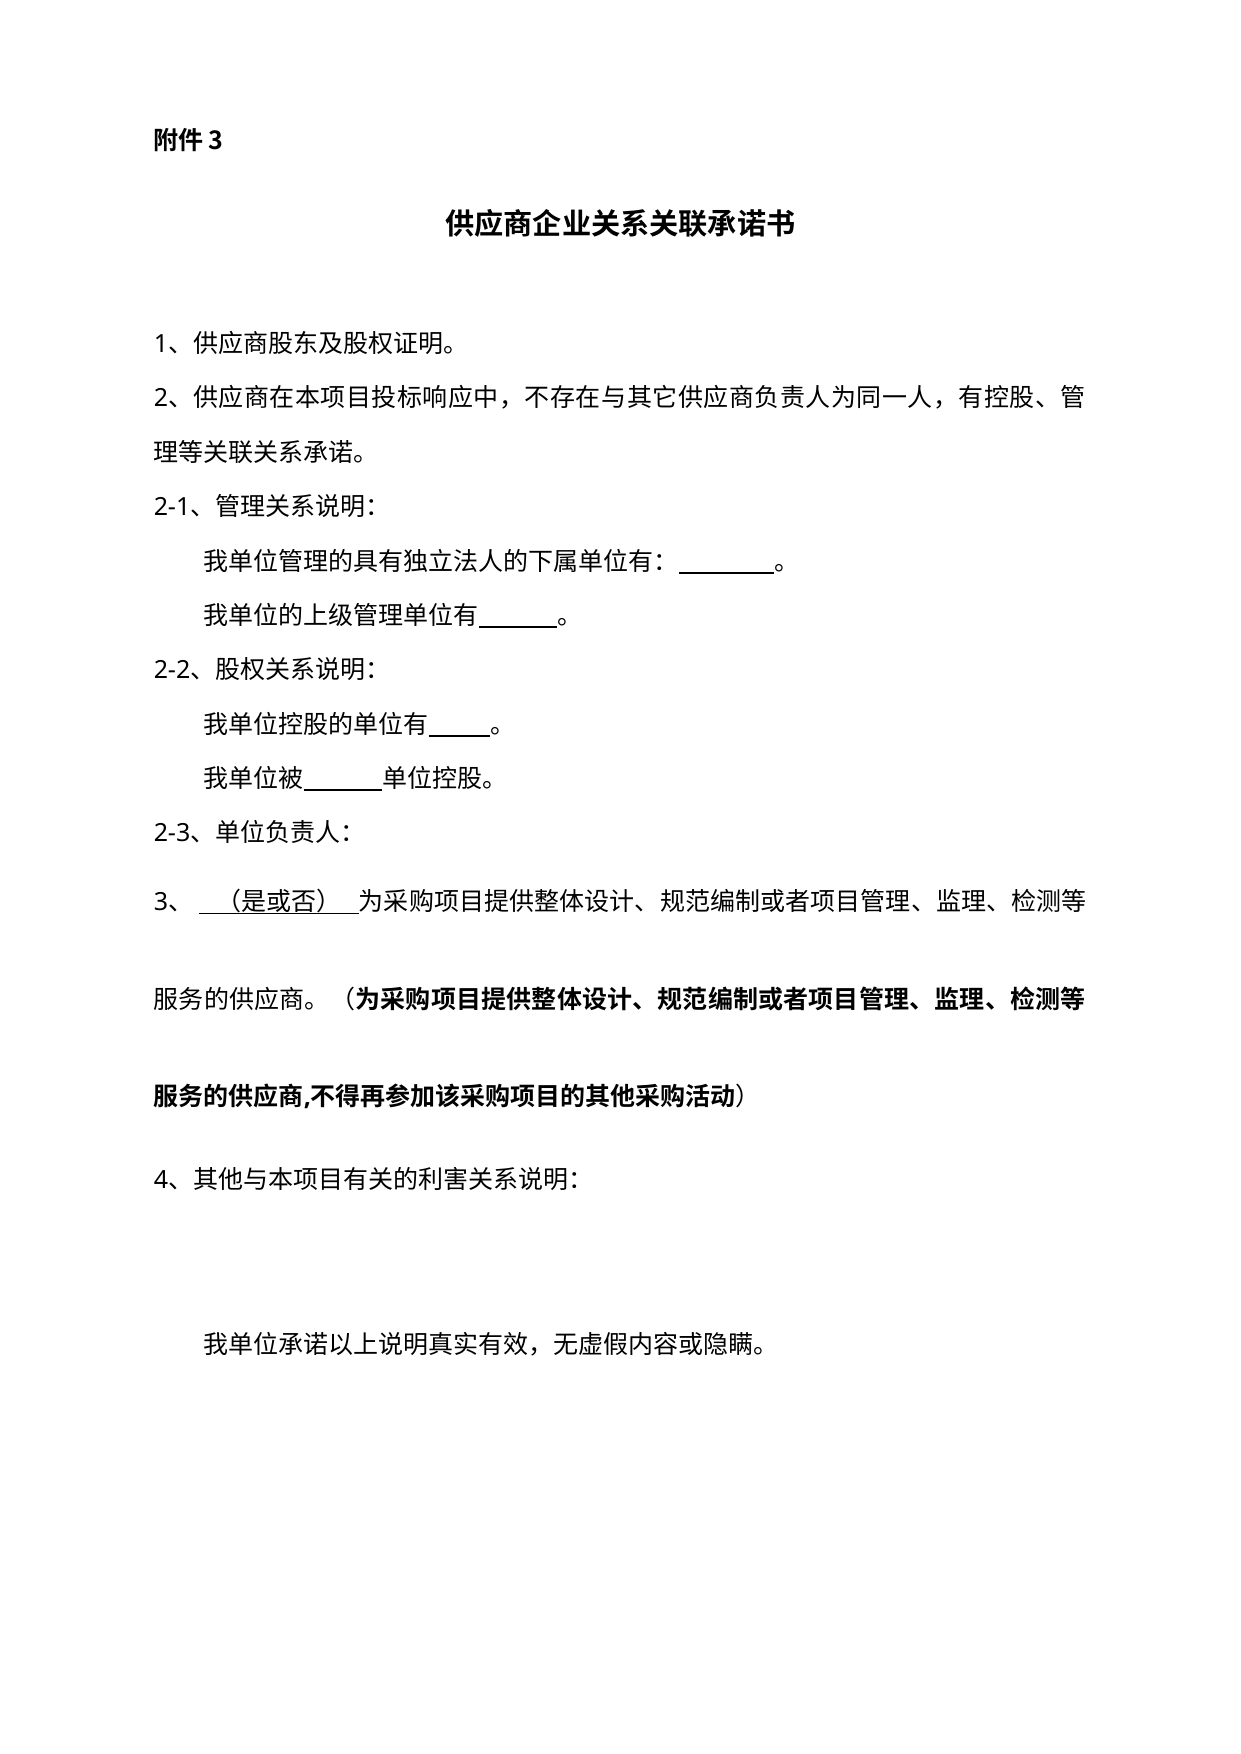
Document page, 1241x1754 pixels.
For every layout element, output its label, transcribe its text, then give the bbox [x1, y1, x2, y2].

text 我单位的上级管理单位有 。 [153, 595, 1087, 632]
text 我单位控股的单位有 。 [153, 704, 1087, 740]
text 附件3 [153, 106, 1087, 171]
text 供应商企业关系关联承诺书 [153, 189, 1087, 254]
text 2-1、管理关系说明： [153, 487, 1087, 523]
text 3、 （是或否） 为采购项目提供整体设计、规范编制或者项目管理、监理、检测等服务的供应商。（为采购项目提供整体设计、规范编制或者项目管理、监理、检测等服务的供应商,不得再参加该采购项目的其他采购活动） [153, 867, 1087, 1127]
text 我单位被 单位控股。 [153, 758, 1087, 795]
text 2-2、股权关系说明： [153, 650, 1087, 686]
text 2-3、单位负责人： [153, 813, 1087, 849]
list 供应商在本项目投标响应中，不存在与其它供应商负责人为同一人，有控股、管理等关联关系承诺。 [153, 378, 1087, 468]
text 4、其他与本项目有关的利害关系说明： [153, 1145, 1087, 1210]
list 供应商股东及股权证明。 [153, 323, 1087, 360]
text 我单位承诺以上说明真实有效，无虚假内容或隐瞒。 [153, 1310, 1087, 1375]
text 我单位管理的具有独立法人的下属单位有： 。 [153, 541, 1087, 577]
